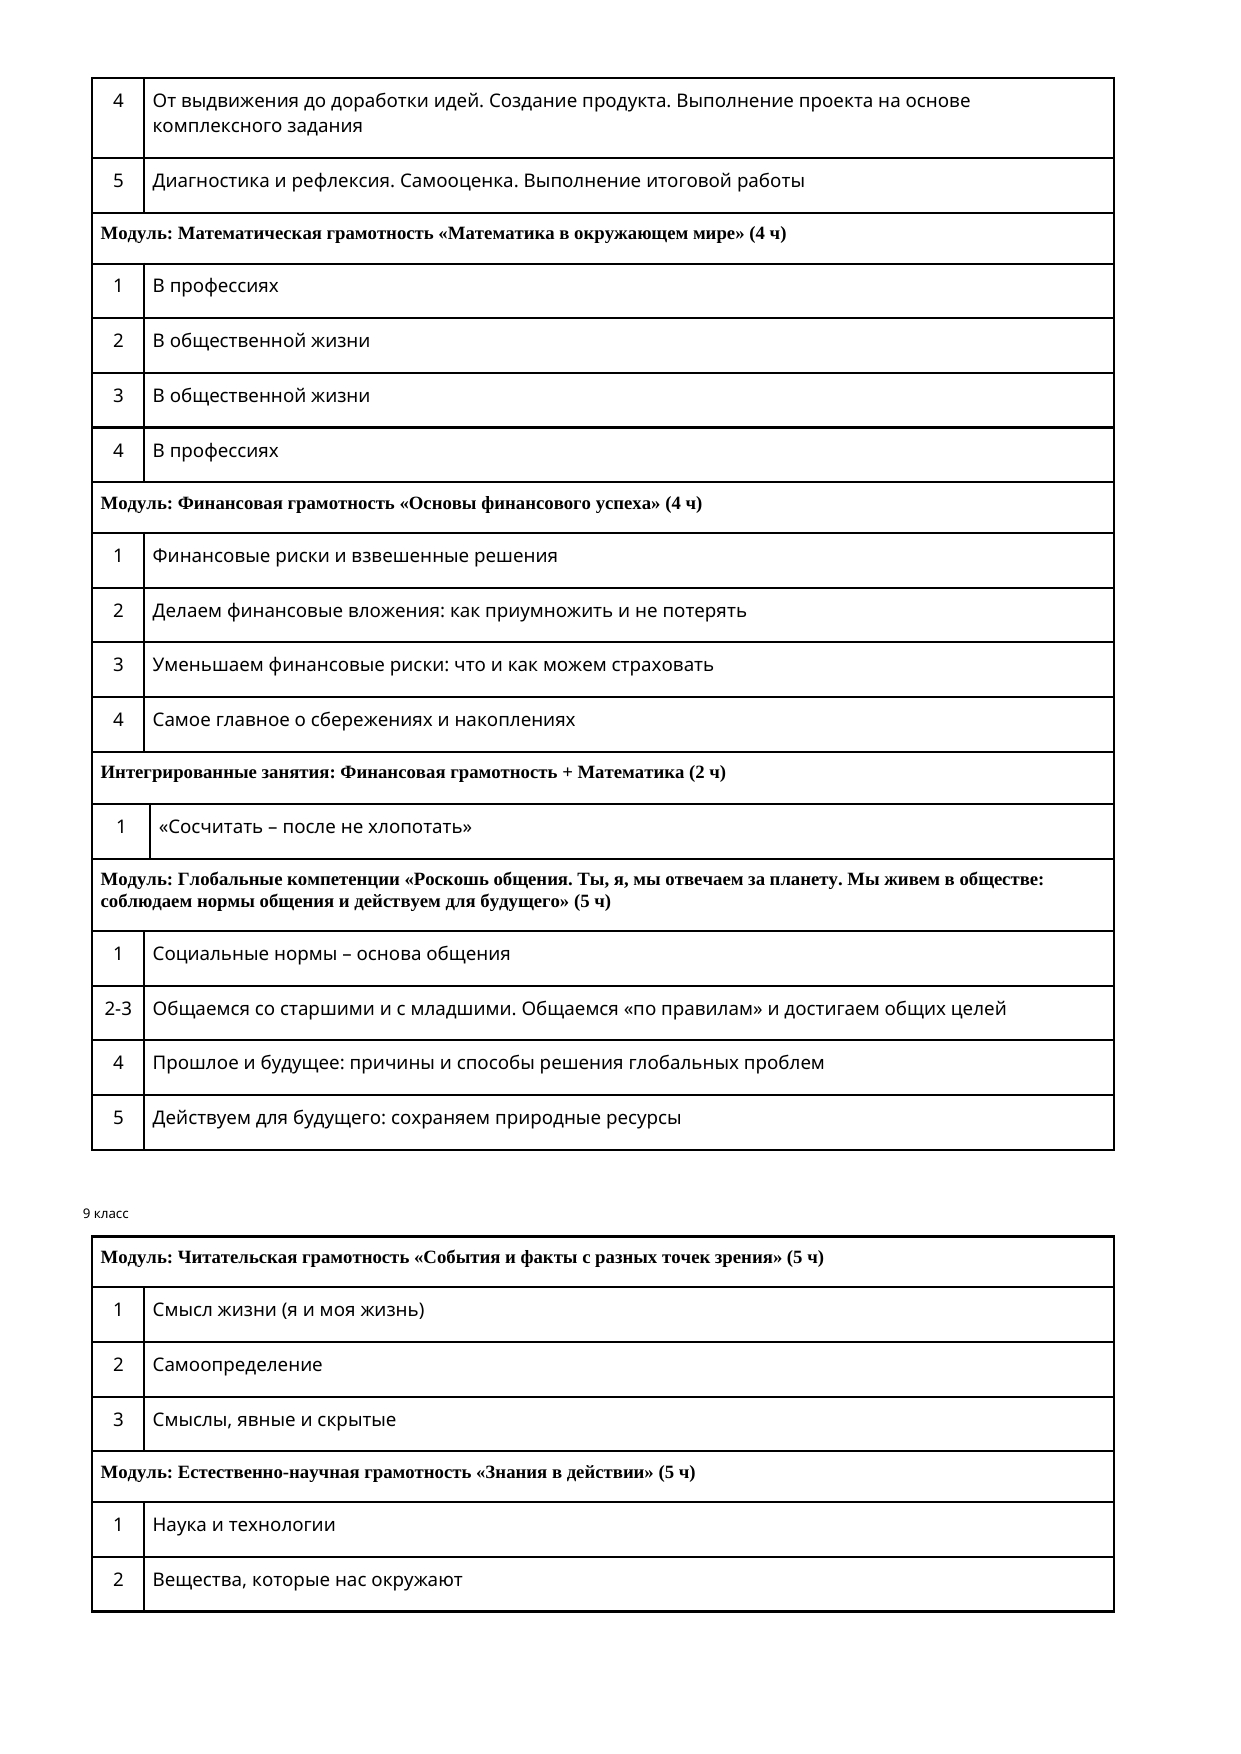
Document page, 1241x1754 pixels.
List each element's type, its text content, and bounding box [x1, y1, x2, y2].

table_cell 3 [93, 643, 143, 696]
text 9 класс [83, 1204, 1157, 1235]
table_cell 4 [93, 1041, 143, 1094]
table_cell Делаем финансовые вложения: как приумножить и не потерять [145, 589, 1113, 641]
table_cell Прошлое и будущее: причины и способы решения глобальных проблем [145, 1041, 1113, 1094]
table_cell Смыслы, явные и скрытые [145, 1398, 1113, 1450]
table_cell 5 [93, 159, 143, 212]
table_cell Общаемся со старшими и с младшими. Общаемся «по правилам» и достигаем общих целей [145, 987, 1113, 1039]
table_cell Финансовые риски и взвешенные решения [145, 534, 1113, 587]
table_cell 1 [93, 534, 143, 587]
table_cell 4 [93, 79, 143, 157]
table_cell 2 [93, 319, 143, 372]
table_cell Модуль: Математическая грамотность «Математика в окружающем мире» (4 ч) [93, 214, 1113, 262]
table_cell Диагностика и рефлексия. Самооценка. Выполнение итоговой работы [145, 159, 1113, 212]
table_cell Вещества, которые нас окружают [145, 1558, 1113, 1610]
table_cell 5 [93, 1096, 143, 1149]
table_cell 1 [93, 932, 143, 984]
table_cell Смысл жизни (я и моя жизнь) [145, 1288, 1113, 1341]
table_cell 3 [93, 1398, 143, 1450]
table_cell Самоопределение [145, 1343, 1113, 1396]
table_cell В общественной жизни [145, 319, 1113, 372]
table_cell 1 [93, 805, 149, 858]
table_cell «Сосчитать – после не хлопотать» [151, 805, 1113, 858]
table_cell Модуль: Финансовая грамотность «Основы финансового успеха» (4 ч) [93, 483, 1113, 532]
table_header Модуль: Читательская грамотность «События и факты с разных точек зрения» (5 ч) [93, 1238, 1113, 1286]
table_cell Уменьшаем финансовые риски: что и как можем страховать [145, 643, 1113, 696]
table_cell Модуль: Естественно-научная грамотность «Знания в действии» (5 ч) [93, 1452, 1113, 1501]
table_cell Модуль: Глобальные компетенции «Роскошь общения. Ты, я, мы отвечаем за планету. Мы живем в обществе: соблюдаем нормы общения и действуем для будущего» (5 ч) [93, 860, 1113, 930]
table_cell 2 [93, 1558, 143, 1610]
table_cell В профессиях [145, 429, 1113, 481]
table_cell 1 [93, 265, 143, 317]
table_cell 1 [93, 1503, 143, 1556]
table_cell 2 [93, 589, 143, 641]
table_cell 2-3 [93, 987, 143, 1039]
table_cell От выдвижения до доработки идей. Создание продукта. Выполнение проекта на основе комплексного задания [145, 79, 1113, 157]
table_cell 1 [93, 1288, 143, 1341]
table_cell Наука и технологии [145, 1503, 1113, 1556]
table_cell Социальные нормы – основа общения [145, 932, 1113, 984]
table_cell Интегрированные занятия: Финансовая грамотность + Математика (2 ч) [93, 753, 1113, 803]
table_cell Действуем для будущего: сохраняем природные ресурсы [145, 1096, 1113, 1149]
table_cell Самое главное о сбережениях и накоплениях [145, 698, 1113, 751]
table_cell 3 [93, 374, 143, 426]
table_cell 2 [93, 1343, 143, 1396]
table_cell 4 [93, 698, 143, 751]
table_cell В профессиях [145, 265, 1113, 317]
table_cell 4 [93, 429, 143, 481]
table_cell В общественной жизни [145, 374, 1113, 426]
